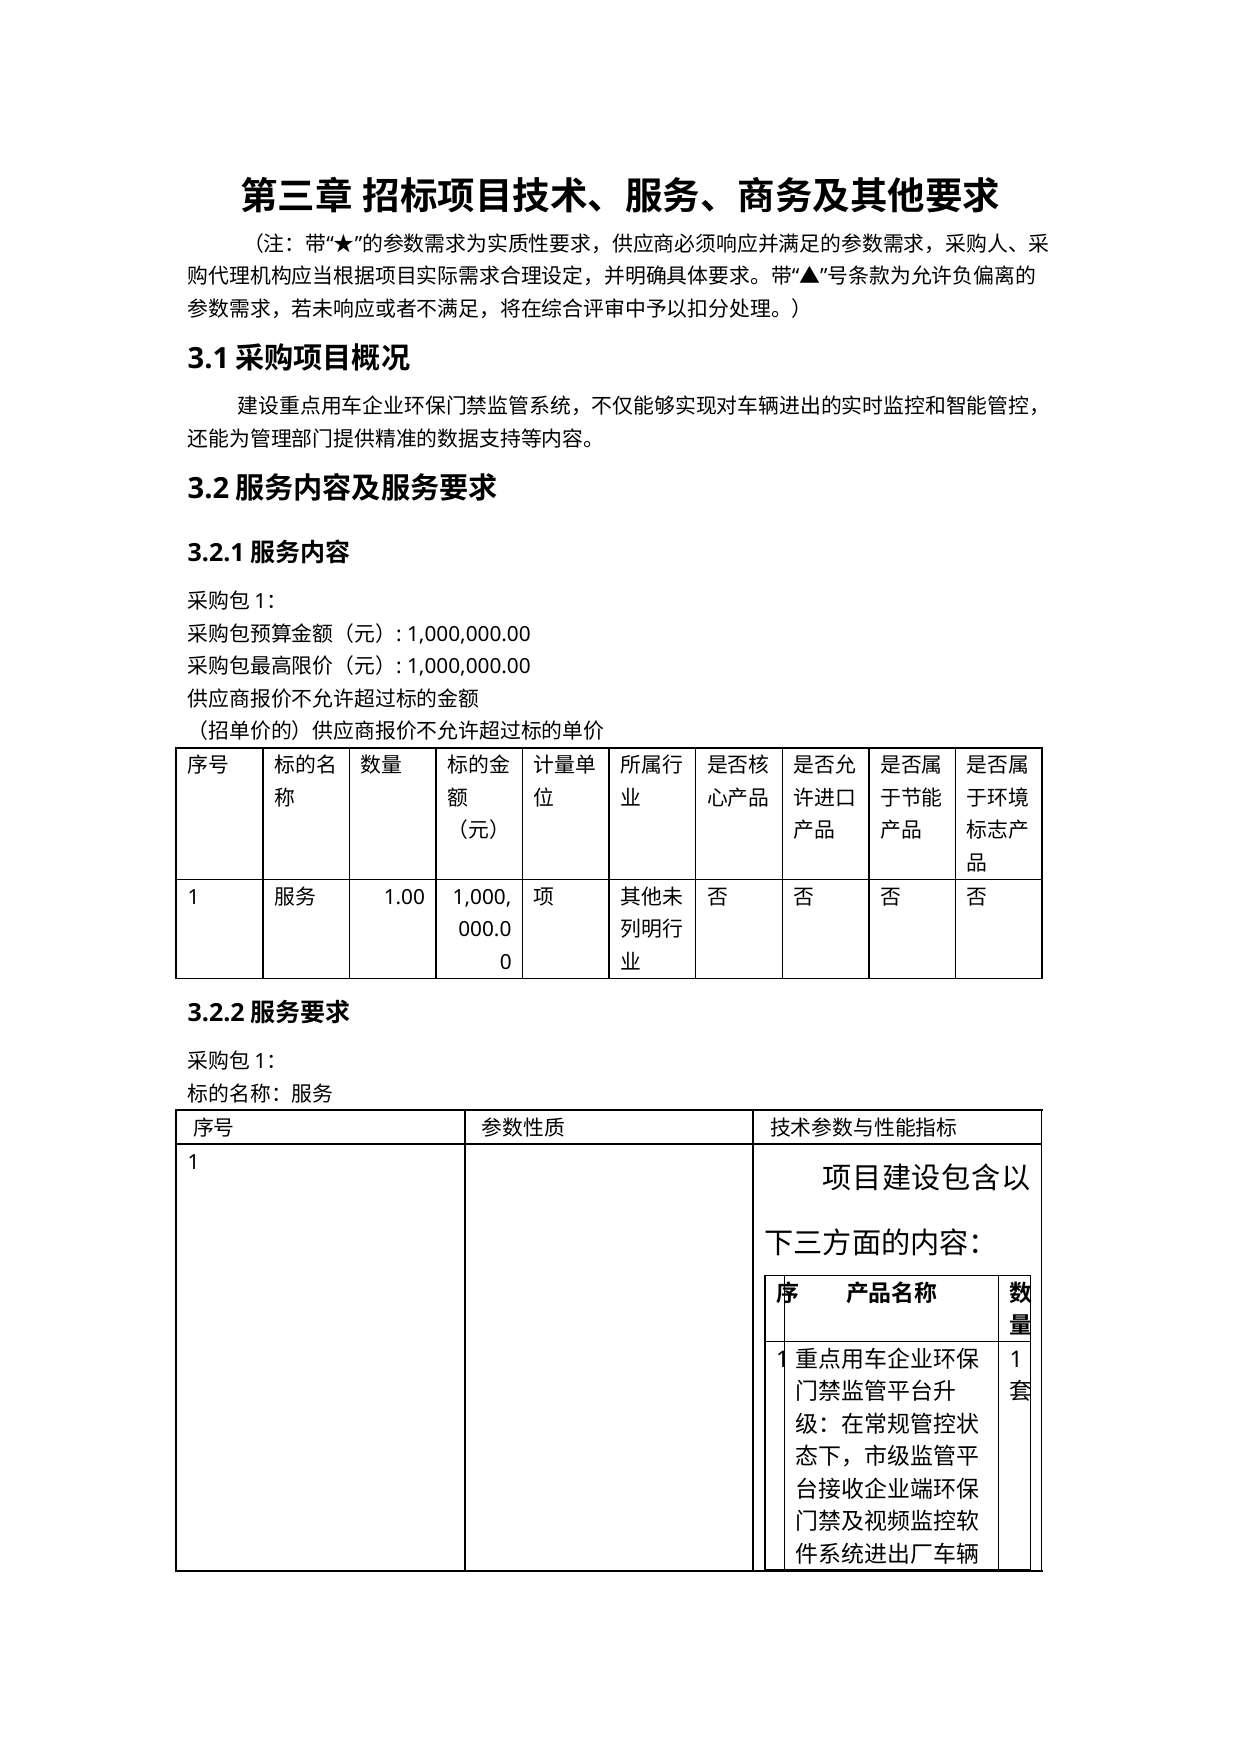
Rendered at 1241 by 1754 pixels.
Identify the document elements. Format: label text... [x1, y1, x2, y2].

table_header 技术参数与性能指标 [754, 1111, 1041, 1143]
table_header 所属行业 [610, 749, 695, 878]
table_cell 1 [177, 1145, 464, 1570]
table_header 参数性质 [466, 1111, 752, 1143]
text 3.2服务内容及服务要求 [187, 454, 1053, 519]
text 采购包最高限价（元）: 1,000,000.00 [187, 649, 1053, 682]
table_cell 1 [177, 880, 262, 978]
table_header 是否允许进口产品 [783, 749, 868, 878]
text 采购包1： [187, 584, 1053, 617]
table_cell 否 [870, 880, 955, 978]
table_header 是否属于环境标志产品 [956, 749, 1041, 878]
table_cell 1,000,000.00 [437, 880, 522, 978]
table_cell 项 [523, 880, 608, 978]
table_cell 其他未列明行业 [610, 880, 695, 978]
table_header 序号 [177, 749, 262, 878]
text 建设重点用车企业环保门禁监管系统，不仅能够实现对车辆进出的实时监控和智能管控，还能为管理部门提供精准的数据支持等内容。 [187, 389, 1053, 454]
table_header 序号 [177, 1111, 464, 1143]
table_cell [466, 1145, 752, 1570]
text （招单价的）供应商报价不允许超过标的单价 [187, 714, 1053, 747]
table_cell 否 [956, 880, 1041, 978]
text 采购包1： [187, 1044, 1053, 1077]
text （注：带“★”的参数需求为实质性要求，供应商必须响应并满足的参数需求，采购人、采购代理机构应当根据项目实际需求合理设定，并明确具体要求。带“▲”号条款为允许负偏离的参数需求，若未响应或者不满足，将在综合评审中予以扣分处理。） [187, 227, 1053, 324]
table_header 是否核心产品 [696, 749, 782, 878]
text 3.2.1服务内容 [187, 519, 1053, 584]
table_header 数量 [350, 749, 435, 878]
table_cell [754, 1145, 1041, 1570]
table_cell 服务 [264, 880, 349, 978]
table_cell 1.00 [350, 880, 435, 978]
table_header 是否属于节能产品 [870, 749, 955, 878]
text 第三章 招标项目技术、服务、商务及其他要求 [187, 162, 1053, 227]
table_cell 否 [783, 880, 868, 978]
table_header 标的金额 （元） [437, 749, 522, 878]
text 标的名称：服务 [187, 1077, 1053, 1109]
text 3.2.2服务要求 [187, 979, 1053, 1044]
text 采购包预算金额（元）: 1,000,000.00 [187, 617, 1053, 649]
text 3.1采购项目概况 [187, 324, 1053, 389]
table_header 标的名称 [264, 749, 349, 878]
text 供应商报价不允许超过标的金额 [187, 682, 1053, 714]
table_header 计量单位 [523, 749, 608, 878]
table_cell 否 [696, 880, 782, 978]
